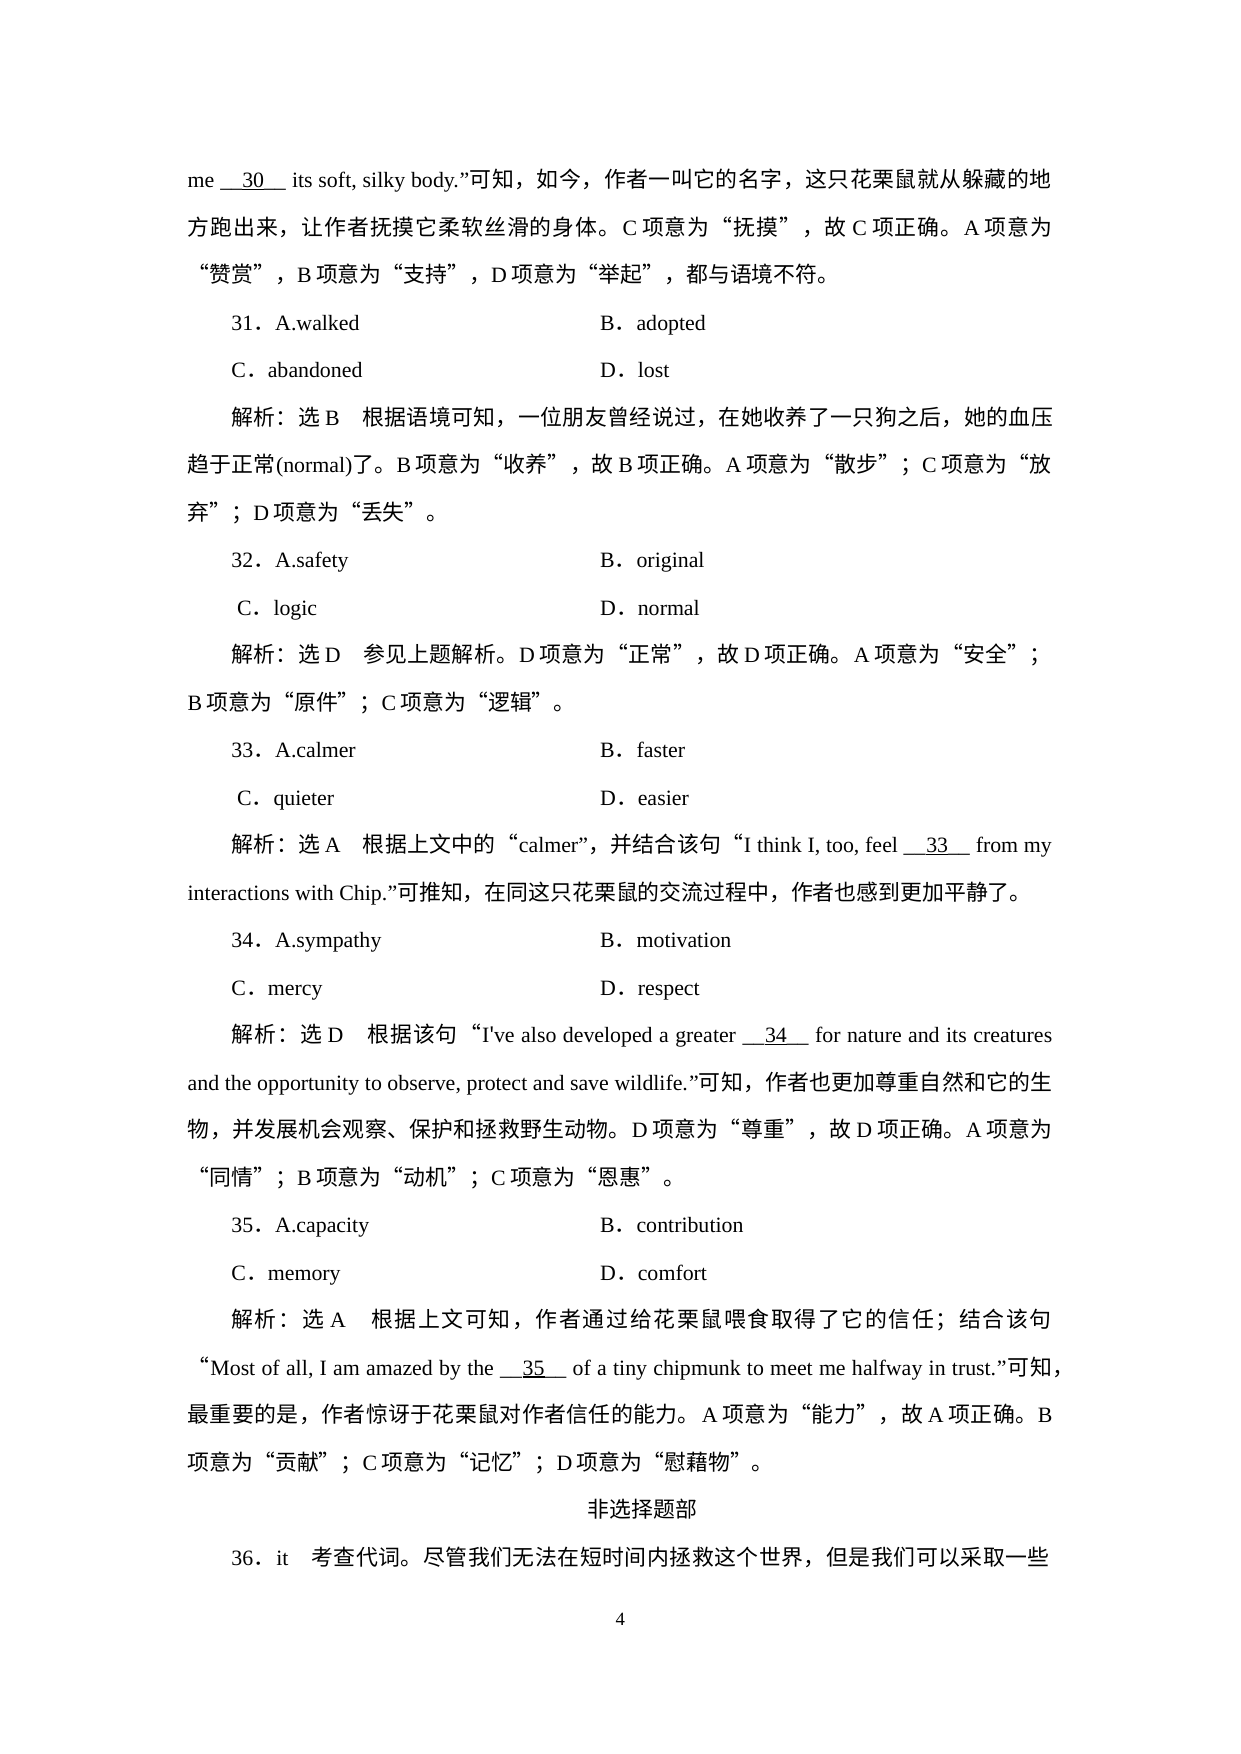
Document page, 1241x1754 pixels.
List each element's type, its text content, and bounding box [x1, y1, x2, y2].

text 35．A.capacity B．contribution [187, 1207, 1053, 1239]
text 解析：选A 根据上文中的“calmer”，并结合该句“I think I, too, feel __33__ from my interactions with Chip.”可推知，在同这只花栗鼠的交流过程中，作者也感到更加平静了。 [187, 827, 1053, 906]
text C．mercy D．respect [187, 969, 1053, 1001]
text C．abandoned D．lost [187, 352, 1053, 384]
text 非选择题部 [187, 1492, 1053, 1524]
text 解析：选D 参见上题解析。D项意为“正常”，故D项正确。A项意为“安全”；B项意为“原件”；C项意为“逻辑”。 [187, 637, 1053, 716]
text 34．A.sympathy B．motivation [187, 922, 1053, 954]
text 31．A.walked B．adopted [187, 304, 1053, 336]
text 33．A.calmer B．faster [187, 732, 1053, 764]
text 解析：选B 根据语境可知，一位朋友曾经说过，在她收养了一只狗之后，她的血压趋于正常(normal)了。B项意为“收养”，故B项正确。A项意为“散步”；C项意为“放弃”；D项意为“丢失”。 [187, 399, 1053, 526]
text 解析：选A 根据上文可知，作者通过给花栗鼠喂食取得了它的信任；结合该句“Most of all, I am amazed by the __35__ of a tiny chipmunk to meet me halfway in trust.”可知，最重要的是，作者惊讶于花栗鼠对作者信任的能力。A项意为“能力”，故A项正确。B项意为“贡献”；C项意为“记忆”；D项意为“慰藉物”。 [187, 1302, 1053, 1476]
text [187, 162, 1053, 289]
text C．quieter D．easier [187, 779, 1053, 811]
text C．memory D．comfort [187, 1254, 1053, 1286]
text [187, 1539, 1053, 1571]
text 32．A.safety B．original [187, 542, 1053, 574]
text C．logic D．normal [187, 589, 1053, 621]
text 解析：选D 根据该句“I've also developed a greater __34__ for nature and its creatures and the opportunity to observe, protect and save wildlife.”可知，作者也更加尊重自然和它的生物，并发展机会观察、保护和拯救野生动物。D项意为“尊重”，故D项正确。A项意为“同情”；B项意为“动机”；C项意为“恩惠”。 [187, 1017, 1053, 1191]
